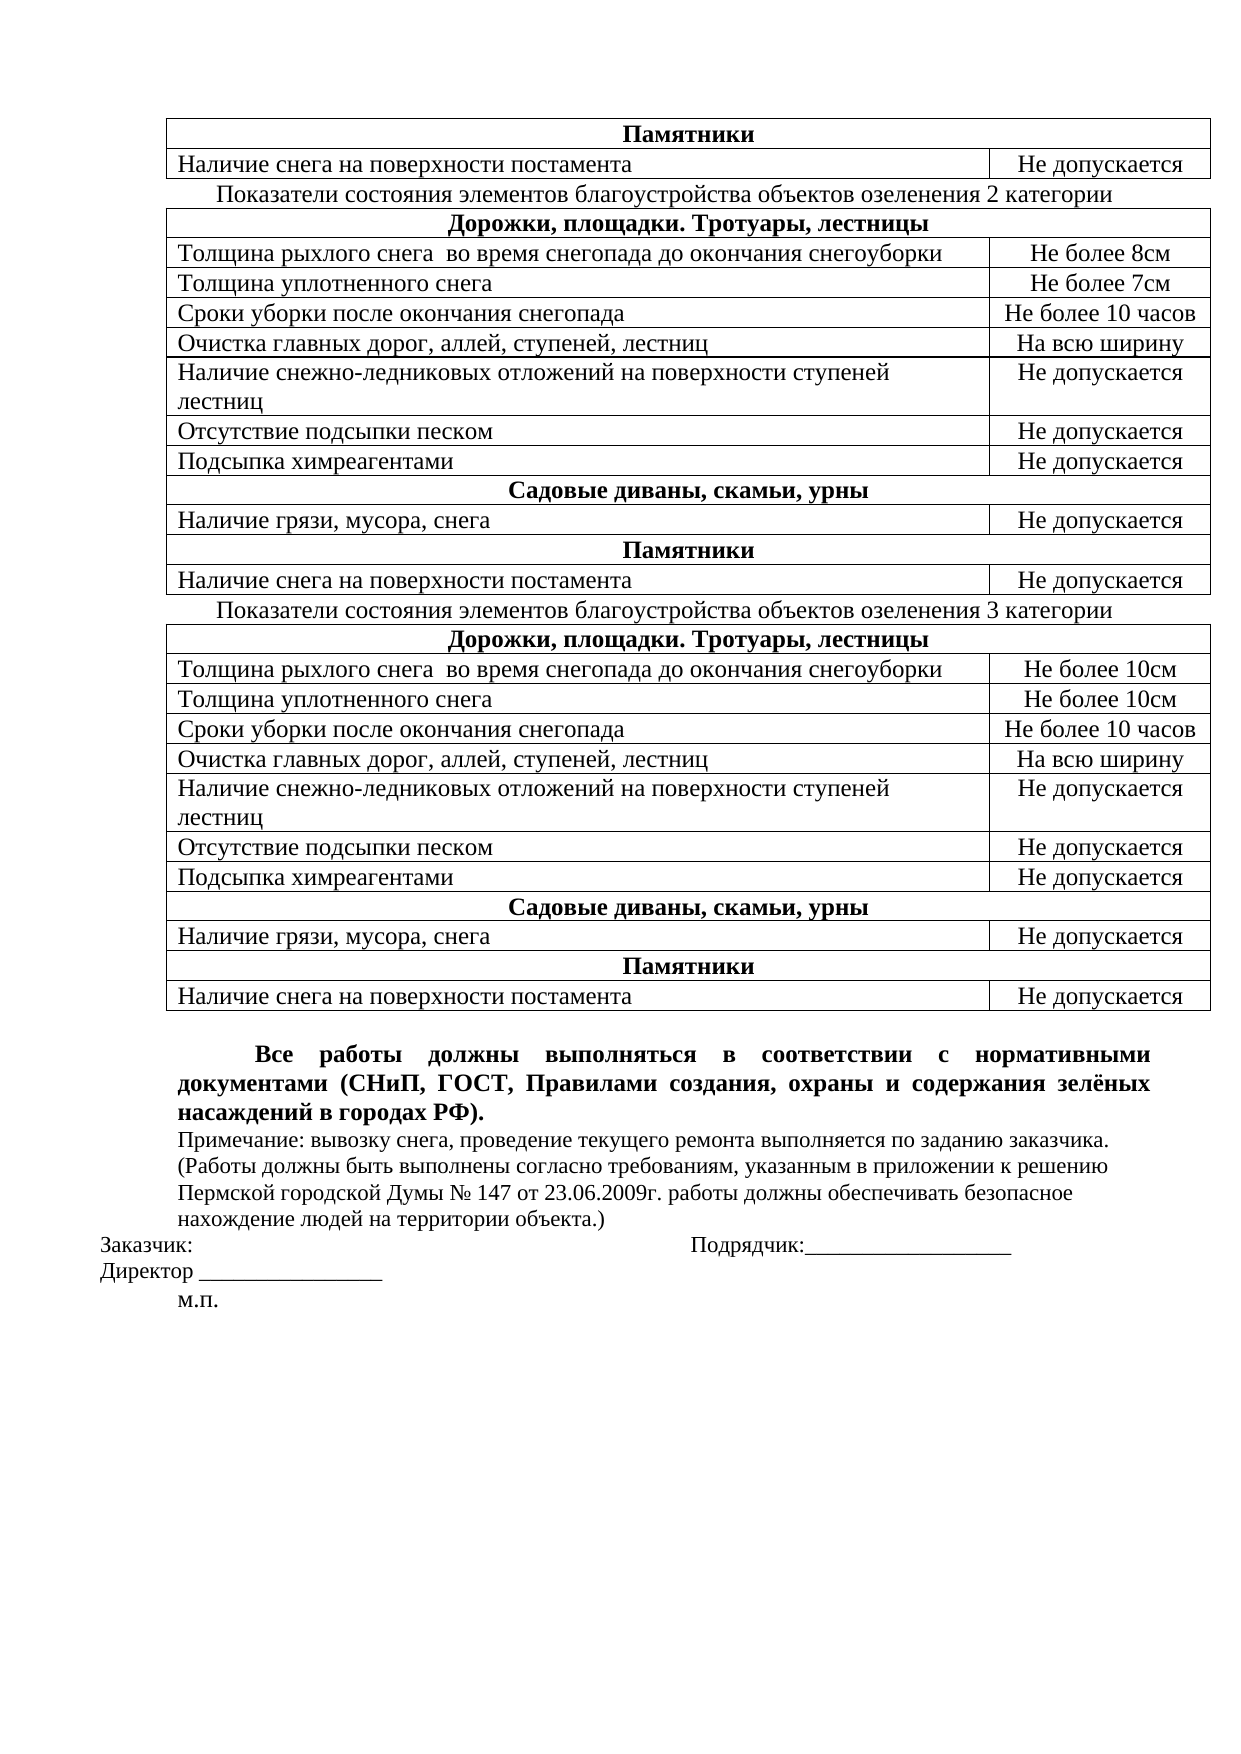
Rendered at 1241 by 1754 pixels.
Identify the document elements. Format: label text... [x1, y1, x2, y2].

text Показатели состояния элементов благоустройства объектов озеленения 2 категории [177, 179, 1152, 207]
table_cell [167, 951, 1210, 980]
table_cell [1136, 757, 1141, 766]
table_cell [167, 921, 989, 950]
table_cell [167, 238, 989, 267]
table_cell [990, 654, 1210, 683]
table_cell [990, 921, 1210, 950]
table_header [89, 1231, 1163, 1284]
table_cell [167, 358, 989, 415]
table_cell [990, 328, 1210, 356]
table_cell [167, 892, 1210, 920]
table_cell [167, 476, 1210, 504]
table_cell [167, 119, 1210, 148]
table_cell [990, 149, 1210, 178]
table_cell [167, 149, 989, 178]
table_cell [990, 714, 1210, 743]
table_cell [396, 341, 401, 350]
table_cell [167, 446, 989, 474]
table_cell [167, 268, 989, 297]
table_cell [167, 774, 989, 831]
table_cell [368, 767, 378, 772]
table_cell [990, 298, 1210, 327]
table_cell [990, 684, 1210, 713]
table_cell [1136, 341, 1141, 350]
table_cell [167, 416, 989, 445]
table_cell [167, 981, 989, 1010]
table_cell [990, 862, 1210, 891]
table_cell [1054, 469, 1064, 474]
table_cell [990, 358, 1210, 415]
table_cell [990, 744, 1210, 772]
text Примечание: вывозку снега, проведение текущего ремонта выполняется по заданию заказчика. (Работы должны быть выполнены согласно требованиям, указанным в приложении к решению Пермской городской Думы № 147 от 23.06.2009г. работы должны обеспечивать безопасное нахождение людей на территории объекта.) [177, 1126, 1152, 1231]
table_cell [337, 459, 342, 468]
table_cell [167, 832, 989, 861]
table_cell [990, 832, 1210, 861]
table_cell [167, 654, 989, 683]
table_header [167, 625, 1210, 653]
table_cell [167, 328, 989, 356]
text Показатели состояния элементов благоустройства объектов озеленения 3 категории [177, 595, 1152, 623]
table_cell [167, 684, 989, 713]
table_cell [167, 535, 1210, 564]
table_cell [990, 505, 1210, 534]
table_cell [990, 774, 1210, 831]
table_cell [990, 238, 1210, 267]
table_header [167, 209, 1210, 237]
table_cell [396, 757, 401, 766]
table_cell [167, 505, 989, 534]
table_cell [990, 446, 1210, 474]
text м.п. [177, 1284, 1152, 1313]
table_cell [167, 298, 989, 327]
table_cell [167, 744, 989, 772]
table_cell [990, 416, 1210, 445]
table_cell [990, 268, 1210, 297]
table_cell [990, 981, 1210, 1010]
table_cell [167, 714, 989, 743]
text Все работы должны выполняться в соответствии с нормативными документами (СНиП, ГОСТ, Правилами создания, охраны и содержания зелёных насаждений в городах РФ). [177, 1039, 1152, 1126]
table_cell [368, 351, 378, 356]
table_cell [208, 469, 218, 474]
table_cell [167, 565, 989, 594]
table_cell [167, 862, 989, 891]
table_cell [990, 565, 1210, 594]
